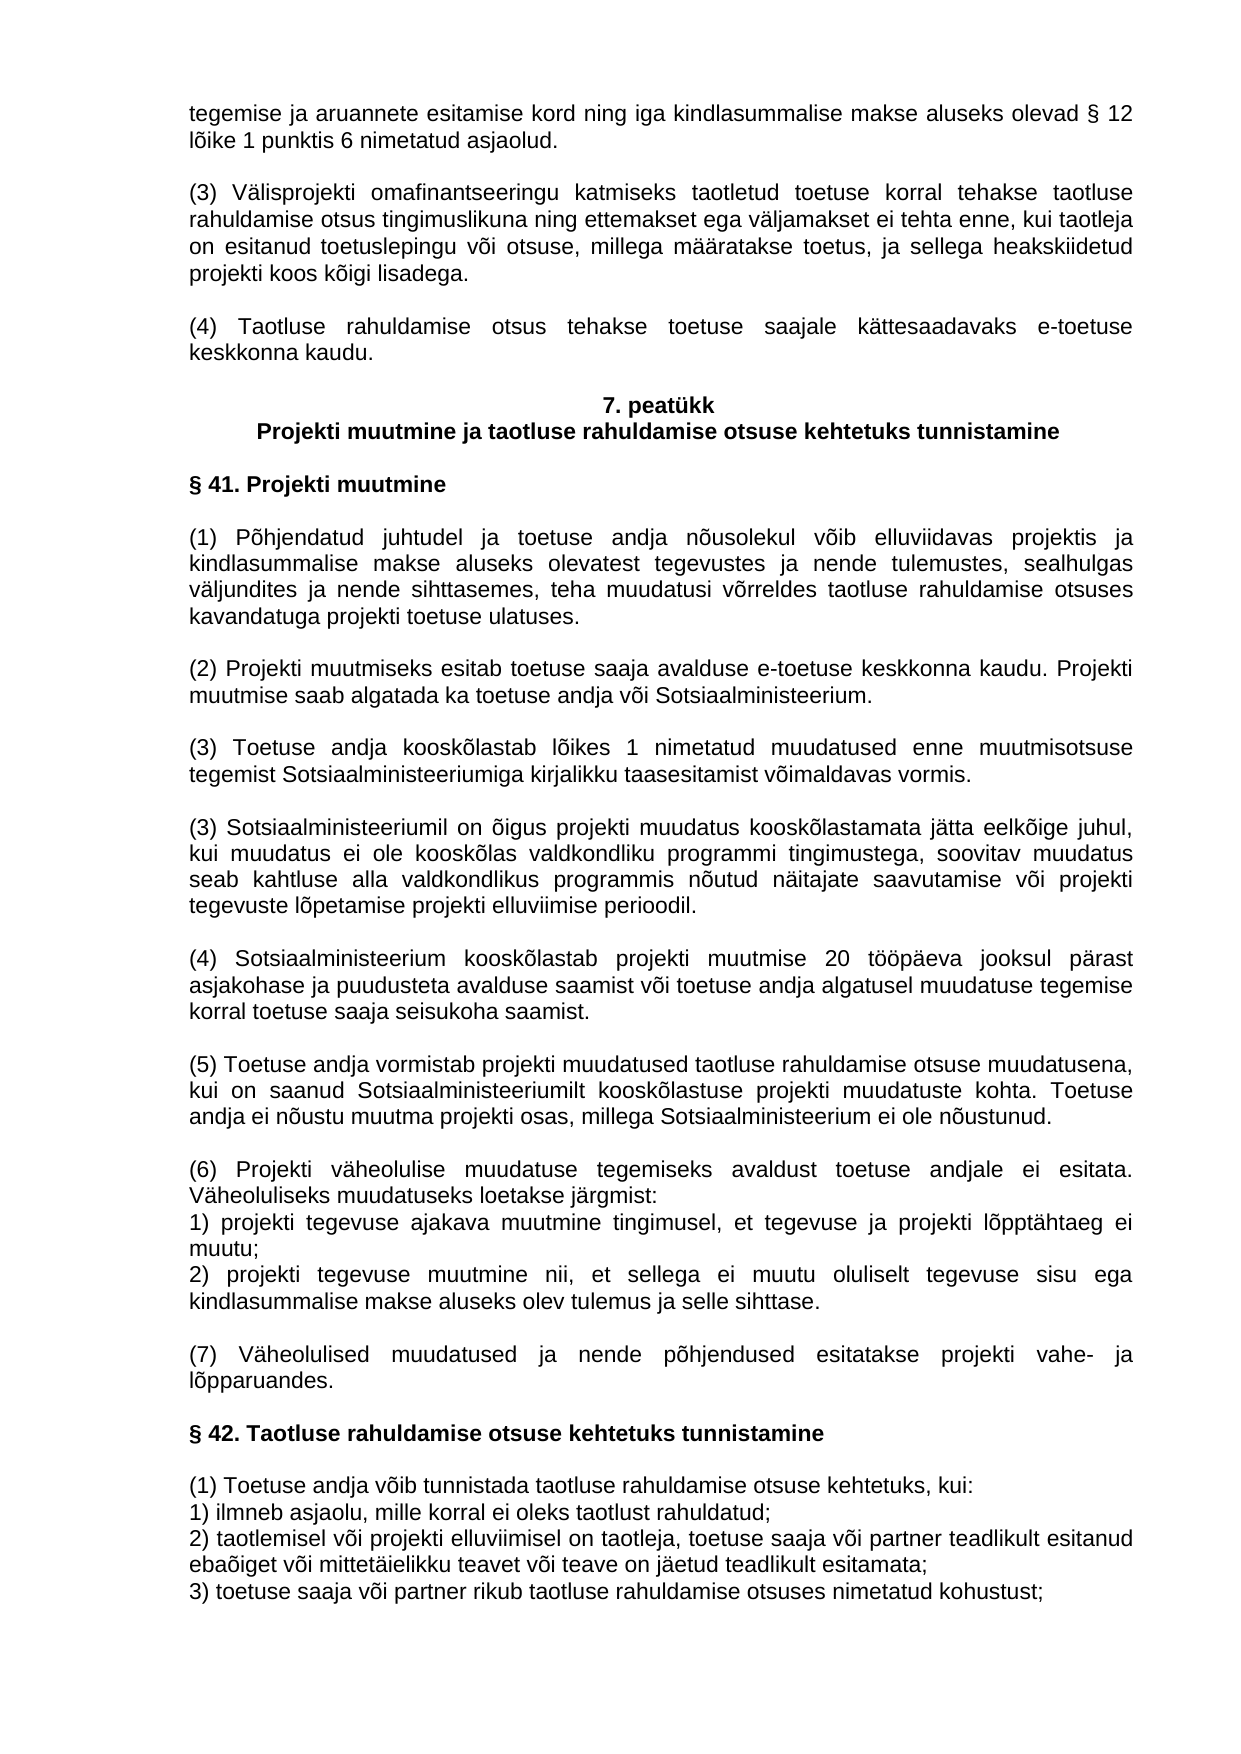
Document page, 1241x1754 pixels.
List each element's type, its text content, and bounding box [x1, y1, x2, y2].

text § 41. Projekti muutmine [189, 471, 1134, 497]
text 2) projekti tegevuse muutmine nii, et sellega ei muutu oluliselt tegevuse sisu ega kindlasummalise makse aluseks olev tulemus ja selle sihttase. [189, 1261, 1134, 1314]
text 7. peatükk [189, 392, 1134, 418]
text 1) ilmneb asjaolu, mille korral ei oleks taotlust rahuldatud; [189, 1499, 1134, 1525]
text (1) Toetuse andja võib tunnistada taotluse rahuldamise otsuse kehtetuks, kui: [189, 1472, 1134, 1499]
text (3) Välisprojekti omafinantseeringu katmiseks taotletud toetuse korral tehakse taotluse rahuldamise otsus tingimuslikuna ning ettemakset ega väljamakset ei tehta enne, kui taotleja on esitanud toetuslepingu või otsuse, millega määratakse toetus, ja sellega heakskiidetud projekti koos kõigi lisadega. [189, 179, 1134, 286]
text § 42. Taotluse rahuldamise otsuse kehtetuks tunnistamine [189, 1419, 1134, 1446]
text (3) Sotsiaalministeeriumil on õigus projekti muudatus kooskõlastamata jätta eelkõige juhul, kui muudatus ei ole kooskõlas valdkondliku programmi tingimustega, soovitav muudatus seab kahtluse alla valdkondlikus programmis nõutud näitajate saavutamise või projekti tegevuste lõpetamise projekti elluviimise perioodil. [189, 813, 1134, 919]
text (7) Väheolulised muudatused ja nende põhjendused esitatakse projekti vahe- ja lõpparuandes. [189, 1341, 1134, 1393]
text (5) Toetuse andja vormistab projekti muudatused taotluse rahuldamise otsuse muudatusena, kui on saanud Sotsiaalministeeriumilt kooskõlastuse projekti muudatuste kohta. Toetuse andja ei nõustu muutma projekti osas, millega Sotsiaalministeerium ei ole nõustunud. [189, 1051, 1134, 1130]
text (1) Põhjendatud juhtudel ja toetuse andja nõusolekul võib elluviidavas projektis ja kindlasummalise makse aluseks olevatest tegevustes ja nende tulemustes, sealhulgas väljundites ja nende sihttasemes, teha muudatusi võrreldes taotluse rahuldamise otsuses kavandatuga projekti toetuse ulatuses. [189, 523, 1134, 629]
text (4) Sotsiaalministeerium kooskõlastab projekti muutmise 20 tööpäeva jooksul pärast asjakohase ja puudusteta avalduse saamist või toetuse andja algatusel muudatuse tegemise korral toetuse saaja seisukoha saamist. [189, 945, 1134, 1024]
text (6) Projekti väheolulise muudatuse tegemiseks avaldust toetuse andjale ei esitata. Väheoluliseks muudatuseks loetakse järgmist: [189, 1156, 1134, 1209]
text 2) taotlemisel või projekti elluviimisel on taotleja, toetuse saaja või partner teadlikult esitanud ebaõiget või mittetäielikku teavet või teave on jäetud teadlikult esitamata; [189, 1525, 1134, 1578]
text (4) Taotluse rahuldamise otsus tehakse toetuse saajale kättesaadavaks e-toetuse keskkonna kaudu. [189, 313, 1134, 365]
text 1) projekti tegevuse ajakava muutmine tingimusel, et tegevuse ja projekti lõpptähtaeg ei muutu; [189, 1209, 1134, 1261]
text 3) toetuse saaja või partner rikub taotluse rahuldamise otsuses nimetatud kohustust; [189, 1578, 1134, 1604]
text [189, 100, 1134, 153]
text (2) Projekti muutmiseks esitab toetuse saaja avalduse e-toetuse keskkonna kaudu. Projekti muutmise saab algatada ka toetuse andja või Sotsiaalministeerium. [189, 655, 1134, 708]
text Projekti muutmine ja taotluse rahuldamise otsuse kehtetuks tunnistamine [189, 418, 1134, 444]
text (3) Toetuse andja kooskõlastab lõikes 1 nimetatud muudatused enne muutmisotsuse tegemist Sotsiaalministeeriumiga kirjalikku taasesitamist võimaldavas vormis. [189, 734, 1134, 787]
